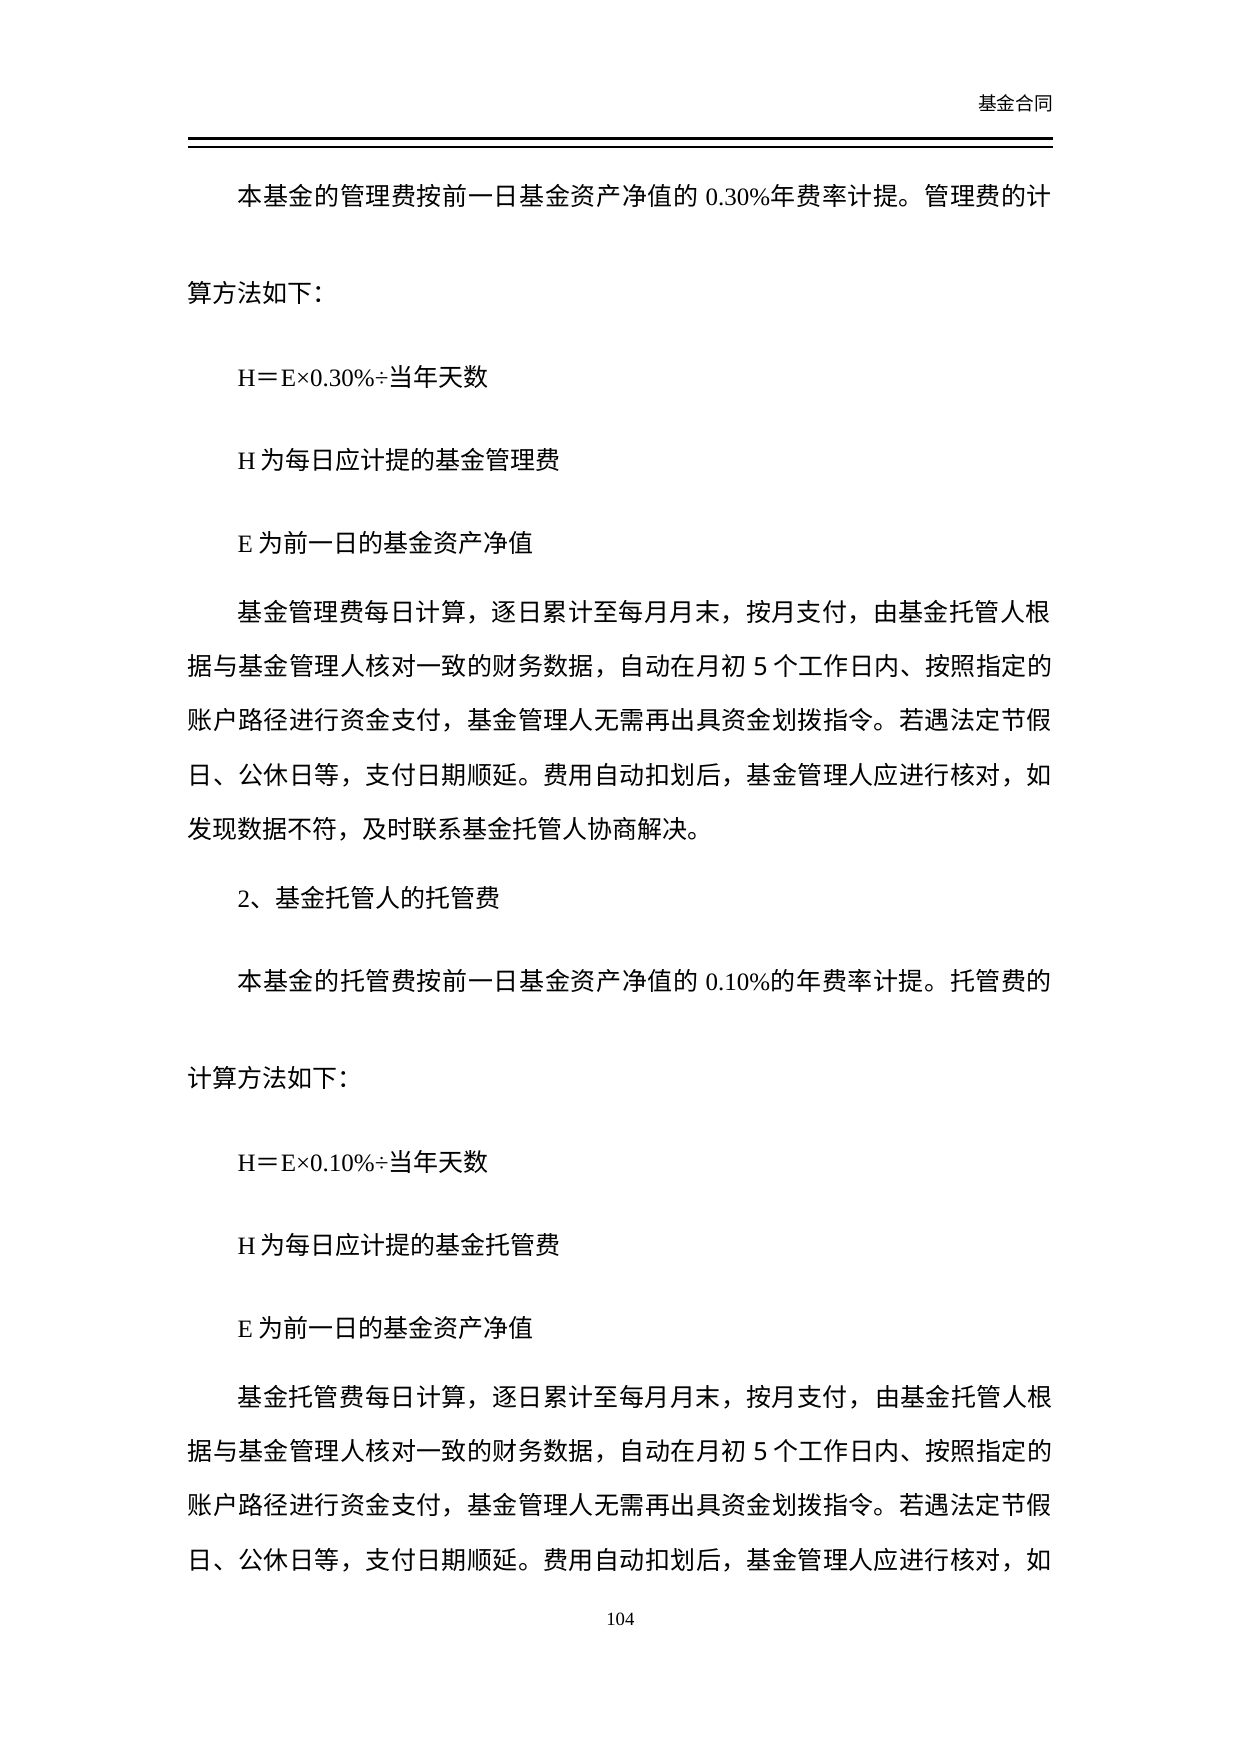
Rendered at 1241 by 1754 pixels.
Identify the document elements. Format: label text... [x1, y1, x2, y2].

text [187, 1377, 1053, 1576]
text E为前一日的基金资产净值 [187, 509, 1053, 574]
text E为前一日的基金资产净值 [187, 1294, 1053, 1359]
text H为每日应计提的基金托管费 [187, 1211, 1053, 1276]
text H＝E×0.10%÷当年天数 [187, 1128, 1053, 1193]
text 基金管理费每日计算，逐日累计至每月月末，按月支付，由基金托管人根据与基金管理人核对一致的财务数据，自动在月初5个工作日内、按照指定的账户路径进行资金支付，基金管理人无需再出具资金划拨指令。若遇法定节假日、公休日等，支付日期顺延。费用自动扣划后，基金管理人应进行核对，如发现数据不符，及时联系基金托管人协商解决。 [187, 592, 1053, 846]
text H＝E×0.30%÷当年天数 [187, 343, 1053, 408]
text 本基金的托管费按前一日基金资产净值的0.10%的年费率计提。托管费的计算方法如下： [187, 947, 1053, 1109]
text 本基金的管理费按前一日基金资产净值的0.30%年费率计提。管理费的计算方法如下： [187, 162, 1053, 324]
text 2、基金托管人的托管费 [187, 864, 1053, 929]
text H为每日应计提的基金管理费 [187, 426, 1053, 491]
